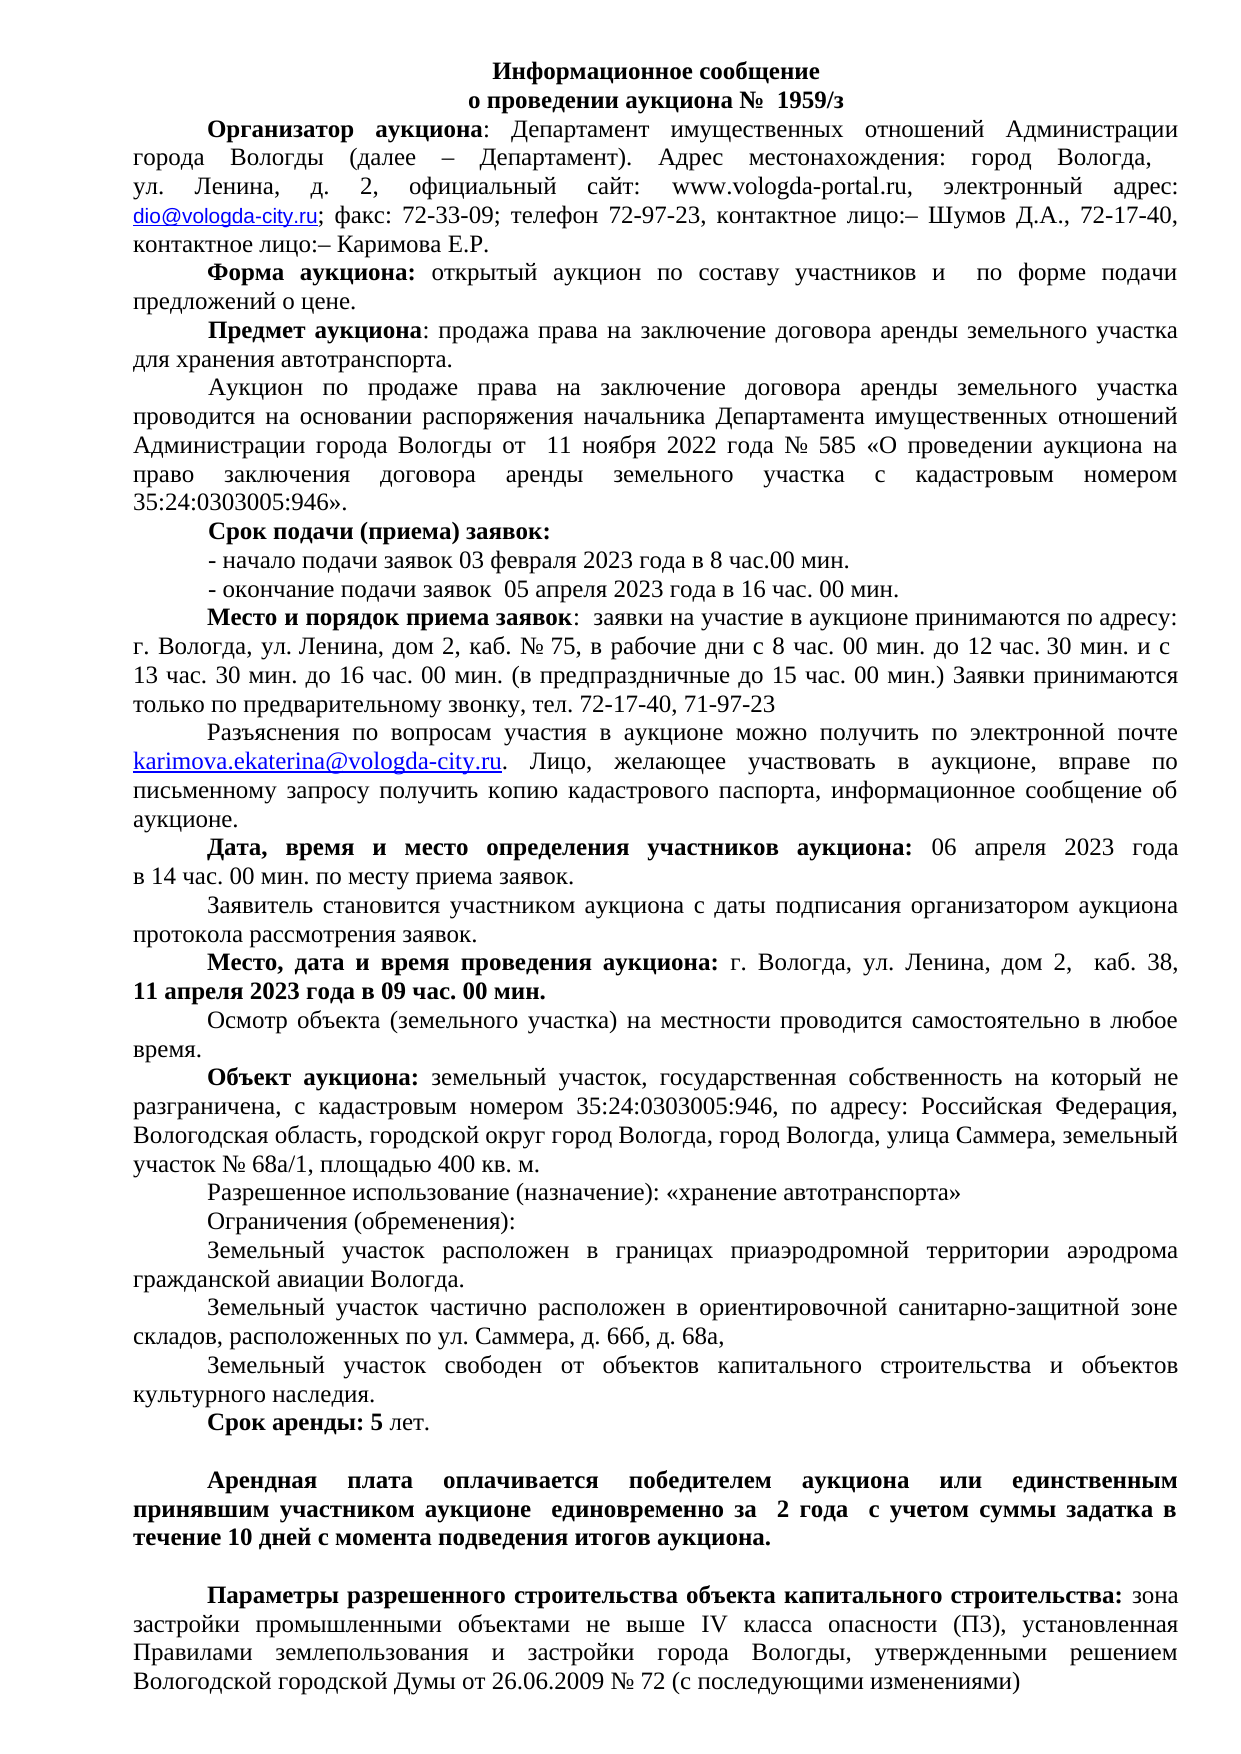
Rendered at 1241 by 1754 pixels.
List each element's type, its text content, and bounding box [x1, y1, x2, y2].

text Дата, время и место определения участников аукциона: 06 апреля 2023 года в 14 час. 00 мин. по месту приема заявок. [133, 832, 1179, 890]
text Срок подачи (приема) заявок: [133, 516, 1179, 545]
text Осмотр объекта (земельного участка) на местности проводится самостоятельно в любое время. [133, 1005, 1179, 1062]
text Разъяснения по вопросам участия в аукционе можно получить по электронной почте karimova.ekaterina@vologda-city.ru. Лицо, желающее участвовать в аукционе, вправе по письменному запросу получить копию кадастрового паспорта, информационное сообщение об аукционе. [133, 717, 1179, 832]
text Земельный участок свободен от объектов капитального строительства и объектов культурного наследия. [133, 1350, 1179, 1407]
text Форма аукциона: открытый аукцион по составу участников и по форме подачи предложений о цене. [133, 257, 1179, 315]
text - окончание подачи заявок 05 апреля 2023 года в 16 час. 00 мин. [133, 574, 1179, 602]
text Организатор аукциона: Департамент имущественных отношений Администрации города Вологды (далее – Департамент). Адрес местонахождения: город Вологда, ул. Ленина, д. 2, официальный сайт: www.vologda-portal.ru, электронный адрес: ; факс: 72-33-09; телефон 72-97-23, контактное лицо:– Шумов Д.А., 72-17-40, контактное лицо:– Каримова Е.Р. [133, 114, 1179, 257]
text Место, дата и время проведения аукциона: г. Вологда, ул. Ленина, дом 2, каб. 38, 11 апреля 2023 года в 09 час. 00 мин. [133, 947, 1179, 1005]
text Аукцион по продаже права на заключение договора аренды земельного участка проводится на основании распоряжения начальника Департамента имущественных отношений Администрации города Вологды от 11 ноября 2022 года № 585 «О проведении аукциона на право заключения договора аренды земельного участка с кадастровым номером 35:24:0303005:946». [133, 372, 1179, 516]
text Место и порядок приема заявок: заявки на участие в аукционе принимаются по адресу: г. Вологда, ул. Ленина, дом 2, каб. № 75, в рабочие дни с 8 час. 00 мин. до 12 час. 30 мин. и с 13 час. 30 мин. до 16 час. 00 мин. (в предпраздничные до 15 час. 00 мин.) Заявки принимаются только по предварительному звонку, тел. 72-17-40, 71-97-23 [133, 602, 1179, 717]
text Срок аренды: 5 лет. [133, 1407, 1179, 1436]
text о проведении аукциона № 1959/з [133, 85, 1179, 114]
text Арендная плата оплачивается победителем аукциона или единственным принявшим участником аукционе единовременно за 2 года с учетом суммы задатка в течение 10 дней с момента подведения итогов аукциона. [133, 1465, 1179, 1551]
text Предмет аукциона: продажа права на заключение договора аренды земельного участка для хранения автотранспорта. [133, 315, 1179, 372]
text Разрешенное использование (назначение): «хранение автотранспорта» [133, 1177, 1179, 1206]
text Ограничения (обременения): [133, 1206, 1179, 1235]
text - начало подачи заявок 03 февраля 2023 года в 8 час.00 мин. [133, 545, 1179, 574]
text Объект аукциона: земельный участок, государственная собственность на который не разграничена, с кадастровым номером 35:24:0303005:946, по адресу: Российская Федерация, Вологодская область, городской округ город Вологда, город Вологда, улица Саммера, земельный участок № 68а/1, площадью 400 кв. м. [133, 1062, 1179, 1177]
text Информационное сообщение [133, 56, 1179, 85]
text Земельный участок расположен в границах приаэродромной территории аэродрома гражданской авиации Вологда. [133, 1235, 1179, 1292]
text Земельный участок частично расположен в ориентировочной санитарно-защитной зоне складов, расположенных по ул. Саммера, д. 66б, д. 68а, [133, 1292, 1179, 1350]
text Заявитель становится участником аукциона с даты подписания организатором аукциона протокола рассмотрения заявок. [133, 890, 1179, 947]
text Параметры разрешенного строительства объекта капитального строительства: зона застройки промышленными объектами не выше IV класса опасности (П3), установленная Правилами землепользования и застройки города Вологды, утвержденными решением Вологодской городской Думы от 26.06.2009 № 72 (с последующими изменениями) [133, 1580, 1179, 1695]
